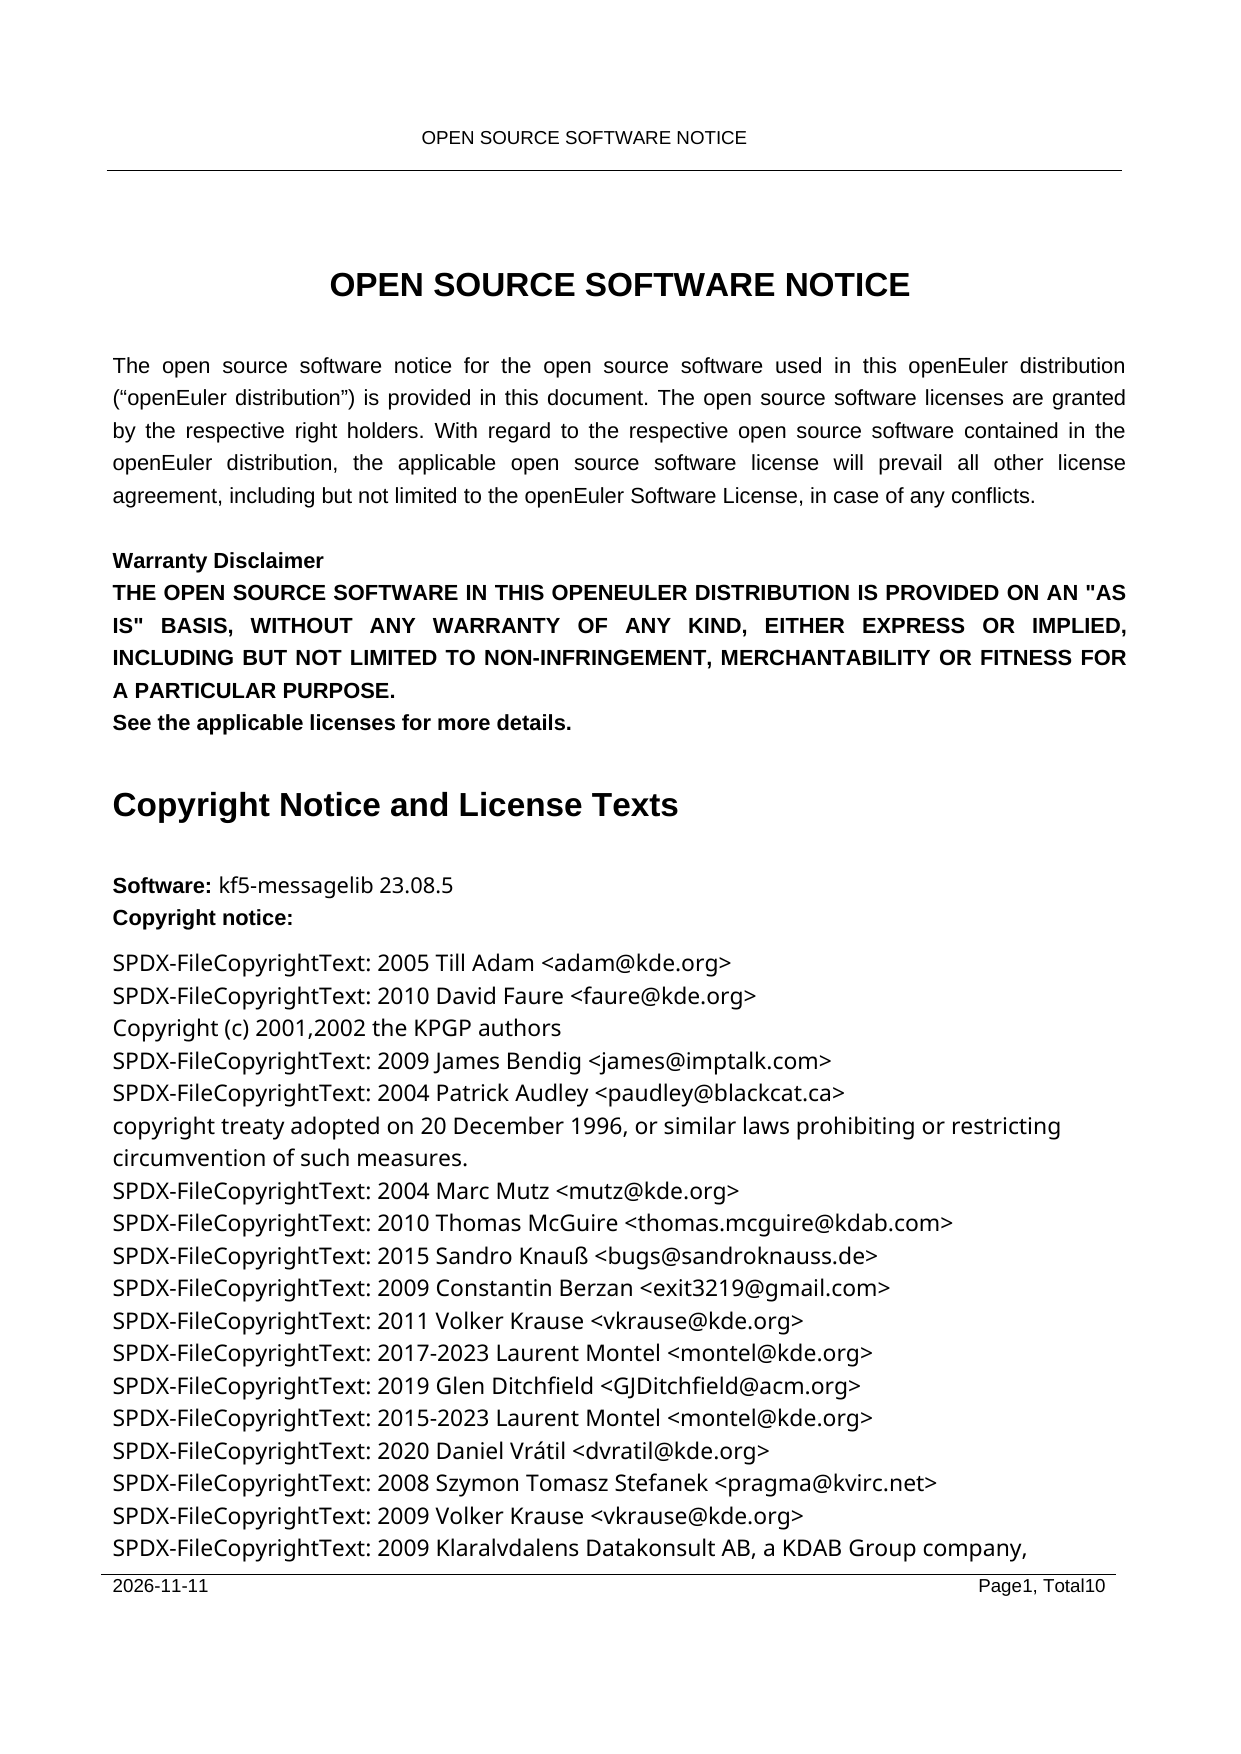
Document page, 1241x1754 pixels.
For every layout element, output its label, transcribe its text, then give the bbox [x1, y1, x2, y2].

text Copyright Notice and License Texts [112, 771, 1128, 836]
text The open source software notice for the open source software used in this openEuler distribution (“openEuler distribution”) is provided in this document. The open source software licenses are granted by the respective right holders. With regard to the respective open source software contained in the openEuler distribution, the applicable open source software license will prevail all other license agreement, including but not limited to the openEuler Software License, in case of any conflicts. [112, 349, 1128, 511]
text OPEN SOURCE SOFTWARE NOTICE [112, 251, 1128, 316]
text Copyright notice: [112, 901, 1128, 934]
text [112, 947, 1128, 1564]
text THE OPEN SOURCE SOFTWARE IN THIS OPENEULER DISTRIBUTION IS PROVIDED ON AN "AS IS" BASIS, WITHOUT ANY WARRANTY OF ANY KIND, EITHER EXPRESS OR IMPLIED, INCLUDING BUT NOT LIMITED TO NON-INFRINGEMENT, MERCHANTABILITY OR FITNESS FOR A PARTICULAR PURPOSE. See the applicable licenses for more details. [112, 576, 1128, 739]
text Warranty Disclaimer [112, 544, 1128, 576]
title Software: kf5-messagelib 23.08.5 [112, 869, 1128, 901]
